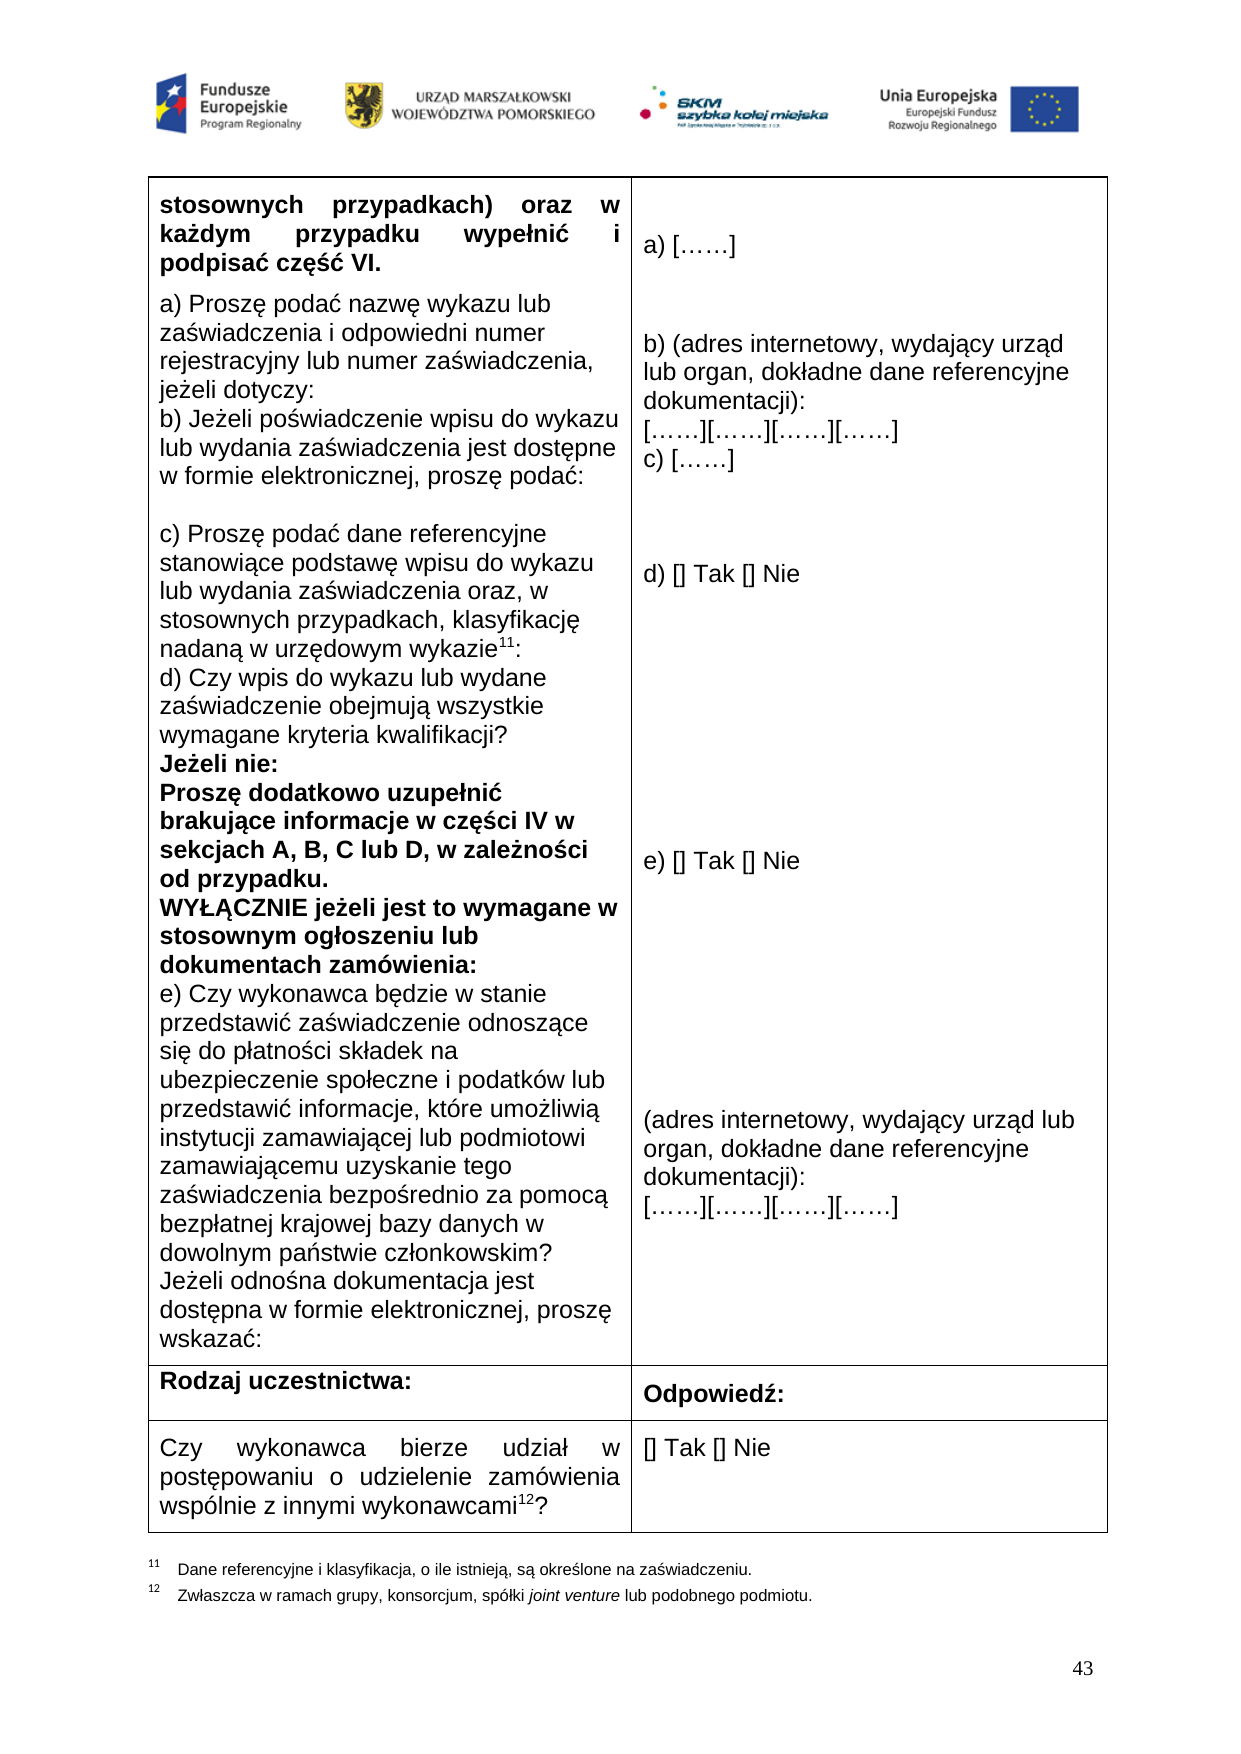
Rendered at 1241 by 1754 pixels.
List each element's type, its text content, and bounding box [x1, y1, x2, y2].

table_cell Odpowiedź: [632, 1366, 1107, 1420]
table_cell [] Tak [] Nie [632, 1421, 1107, 1532]
table_cell Czy wykonawca bierze udział w postępowaniu o udzielenie zamówienia wspólnie z innymi wykonawcami? [149, 1421, 631, 1532]
table_cell Rodzaj uczestnictwa: [149, 1366, 631, 1420]
picture [147, 73, 1093, 148]
